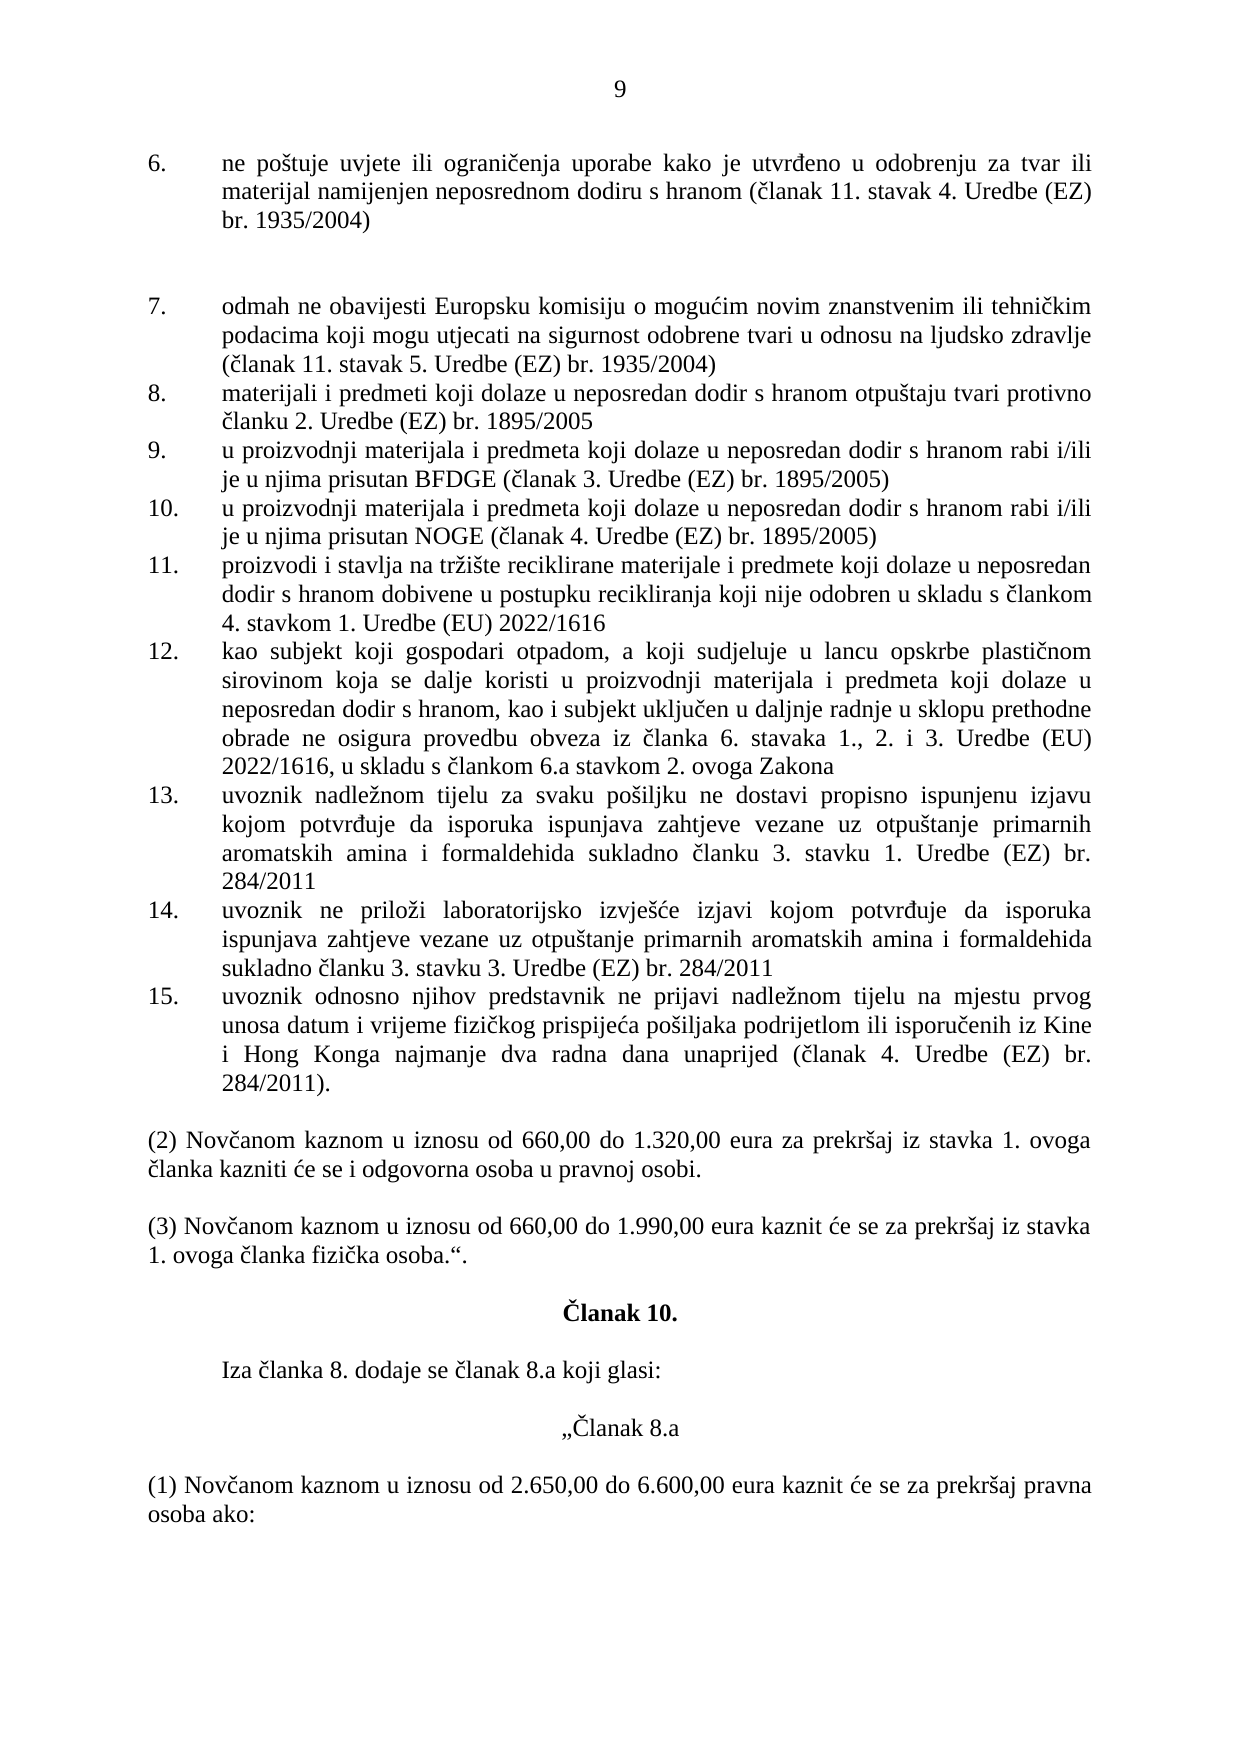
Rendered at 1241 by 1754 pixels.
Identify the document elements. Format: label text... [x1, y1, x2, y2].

text 12. kao subjekt koji gospodari otpadom, a koji sudjeluje u lancu opskrbe plastičnom sirovinom koja se dalje koristi u proizvodnji materijala i predmeta koji dolaze u neposredan dodir s hranom, kao i subjekt uključen u daljnje radnje u sklopu prethodne obrade ne osigura provedbu obveza iz članka 6. stavaka 1., 2. i 3. Uredbe (EU) 2022/1616, u skladu s člankom 6.a stavkom 2. ovoga Zakona [148, 636, 1092, 780]
text 11. proizvodi i stavlja na tržište reciklirane materijale i predmete koji dolaze u neposredan dodir s hranom dobivene u postupku recikliranja koji nije odobren u skladu s člankom 4. stavkom 1. Uredbe (EU) 2022/1616 [148, 550, 1092, 636]
text 13. uvoznik nadležnom tijelu za svaku pošiljku ne dostavi propisno ispunjenu izjavu kojom potvrđuje da isporuka ispunjava zahtjeve vezane uz otpuštanje primarnih aromatskih amina i formaldehida sukladno članku 3. stavku 1. Uredbe (EZ) br. 284/2011 [148, 780, 1092, 895]
text 15. uvoznik odnosno njihov predstavnik ne prijavi nadležnom tijelu na mjestu prvog unosa datum i vrijeme fizičkog prispijeća pošiljaka podrijetlom ili isporučenih iz Kine i Hong Konga najmanje dva radna dana unaprijed (članak 4. Uredbe (EZ) br. 284/2011). [148, 981, 1092, 1096]
text 10. u proizvodnji materijala i predmeta koji dolaze u neposredan dodir s hranom rabi i/ili je u njima prisutan NOGE (članak 4. Uredbe (EZ) br. 1895/2005) [148, 493, 1092, 550]
text 6. ne poštuje uvjete ili ograničenja uporabe kako je utvrđeno u odobrenju za tvar ili materijal namijenjen neposrednom dodiru s hranom (članak 11. stavak 4. Uredbe (EZ) br. 1935/2004) [148, 148, 1092, 234]
text 8. materijali i predmeti koji dolaze u neposredan dodir s hranom otpuštaju tvari protivno članku 2. Uredbe (EZ) br. 1895/2005 [148, 378, 1092, 435]
text 7. odmah ne obavijesti Europsku komisiju o mogućim novim znanstvenim ili tehničkim podacima koji mogu utjecati na sigurnost odobrene tvari u odnosu na ljudsko zdravlje (članak 11. stavak 5. Uredbe (EZ) br. 1935/2004) [148, 291, 1092, 378]
text Iza članka 8. dodaje se članak 8.a koji glasi: [148, 1355, 1092, 1384]
text 14. uvoznik ne priloži laboratorijsko izvješće izjavi kojom potvrđuje da isporuka ispunjava zahtjeve vezane uz otpuštanje primarnih aromatskih amina i formaldehida sukladno članku 3. stavku 3. Uredbe (EZ) br. 284/2011 [148, 895, 1092, 981]
text Članak 10. [148, 1298, 1092, 1326]
text „Članak 8.a [148, 1413, 1092, 1441]
text (2) Novčanom kaznom u iznosu od 660,00 do 1.320,00 eura za prekršaj iz stavka 1. ovoga članka kazniti će se i odgovorna osoba u pravnoj osobi. [148, 1125, 1092, 1183]
text (3) Novčanom kaznom u iznosu od 660,00 do 1.990,00 eura kaznit će se za prekršaj iz stavka 1. ovoga članka fizička osoba.“. [148, 1211, 1092, 1269]
text 9. u proizvodnji materijala i predmeta koji dolaze u neposredan dodir s hranom rabi i/ili je u njima prisutan BFDGE (članak 3. Uredbe (EZ) br. 1895/2005) [148, 435, 1092, 493]
text (1) Novčanom kaznom u iznosu od 2.650,00 do 6.600,00 eura kaznit će se za prekršaj pravna osoba ako: [148, 1470, 1092, 1528]
